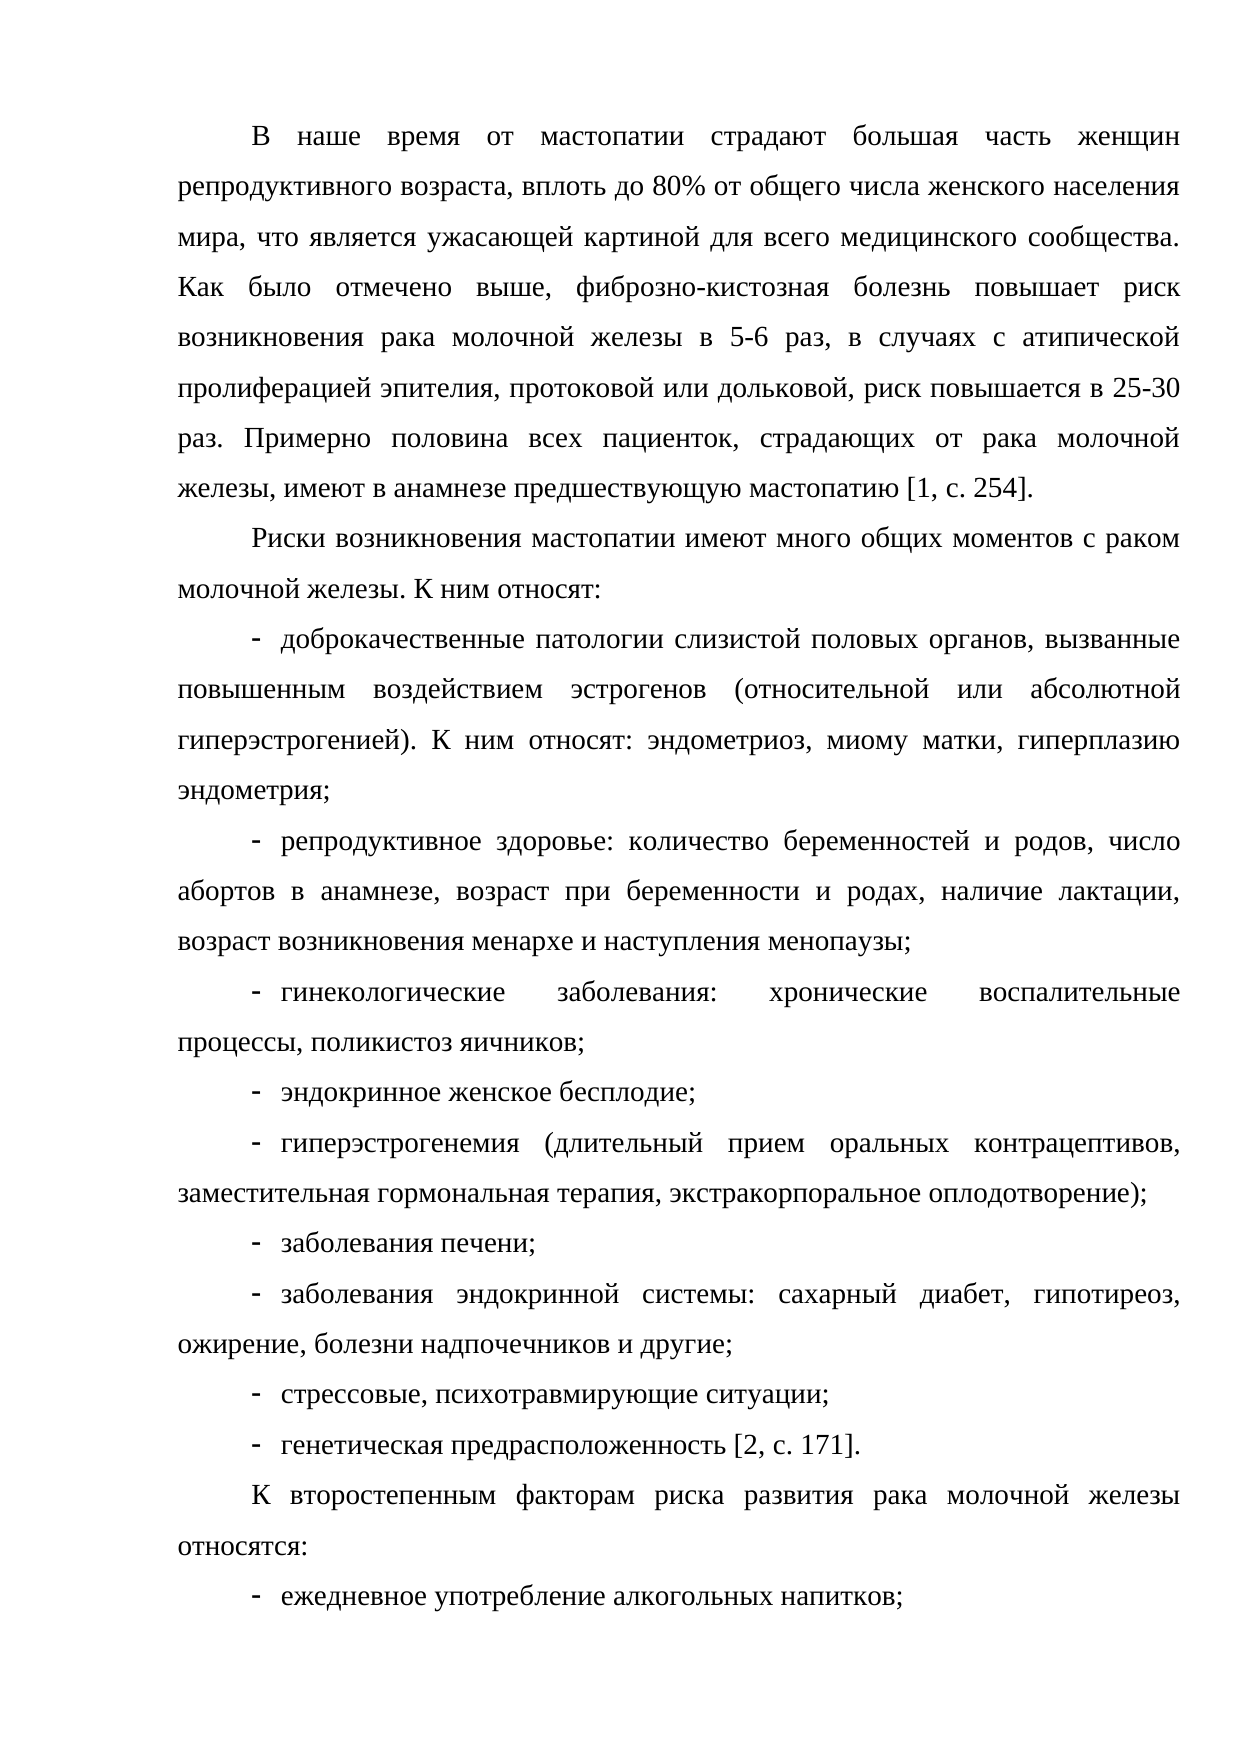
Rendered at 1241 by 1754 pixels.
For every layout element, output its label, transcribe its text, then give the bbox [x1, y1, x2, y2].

list стрессовые, психотравмирующие ситуации; [177, 1377, 1181, 1410]
list репродуктивное здоровье: количество беременностей и родов, число абортов в анамнезе, возраст при беременности и родах, наличие лактации, возраст возникновения менархе и наступления менопаузы; [177, 823, 1181, 957]
list заболевания эндокринной системы: сахарный диабет, гипотиреоз, ожирение, болезни надпочечников и другие; [177, 1276, 1181, 1360]
list гиперэстрогенемия (длительный прием оральных контрацептивов, заместительная гормональная терапия, экстракорпоральное оплодотворение); [177, 1125, 1181, 1209]
list генетическая предрасположенность [2, c. 171]. [177, 1427, 1181, 1461]
list ежедневное употребление алкогольных напитков; [177, 1578, 1181, 1612]
text К второстепенным факторам риска развития рака молочной железы относятся: [177, 1477, 1181, 1561]
list заболевания печени; [177, 1226, 1181, 1259]
text В наше время от мастопатии страдают большая часть женщин репродуктивного возраста, вплоть до 80% от общего числа женского населения мира, что является ужасающей картиной для всего медицинского сообщества. Как было отмечено выше, фиброзно-кистозная болезнь повышает риск возникновения рака молочной железы в 5-6 раз, в случаях с атипической пролиферацией эпителия, протоковой или дольковой, риск повышается в 25-30 раз. Примерно половина всех пациенток, страдающих от рака молочной железы, имеют в анамнезе предшествующую мастопатию [1, c. 254]. [177, 118, 1181, 504]
list эндокринное женское бесплодие; [177, 1074, 1181, 1108]
text Риски возникновения мастопатии имеют много общих моментов с раком молочной железы. К ним относят: [177, 521, 1181, 604]
list гинекологические заболевания: хронические воспалительные процессы, поликистоз яичников; [177, 974, 1181, 1058]
list доброкачественные патологии слизистой половых органов, вызванные повышенным воздействием эстрогенов (относительной или абсолютной гиперэстрогенией). К ним относят: эндометриоз, миому матки, гиперплазию эндометрия; [177, 621, 1181, 806]
